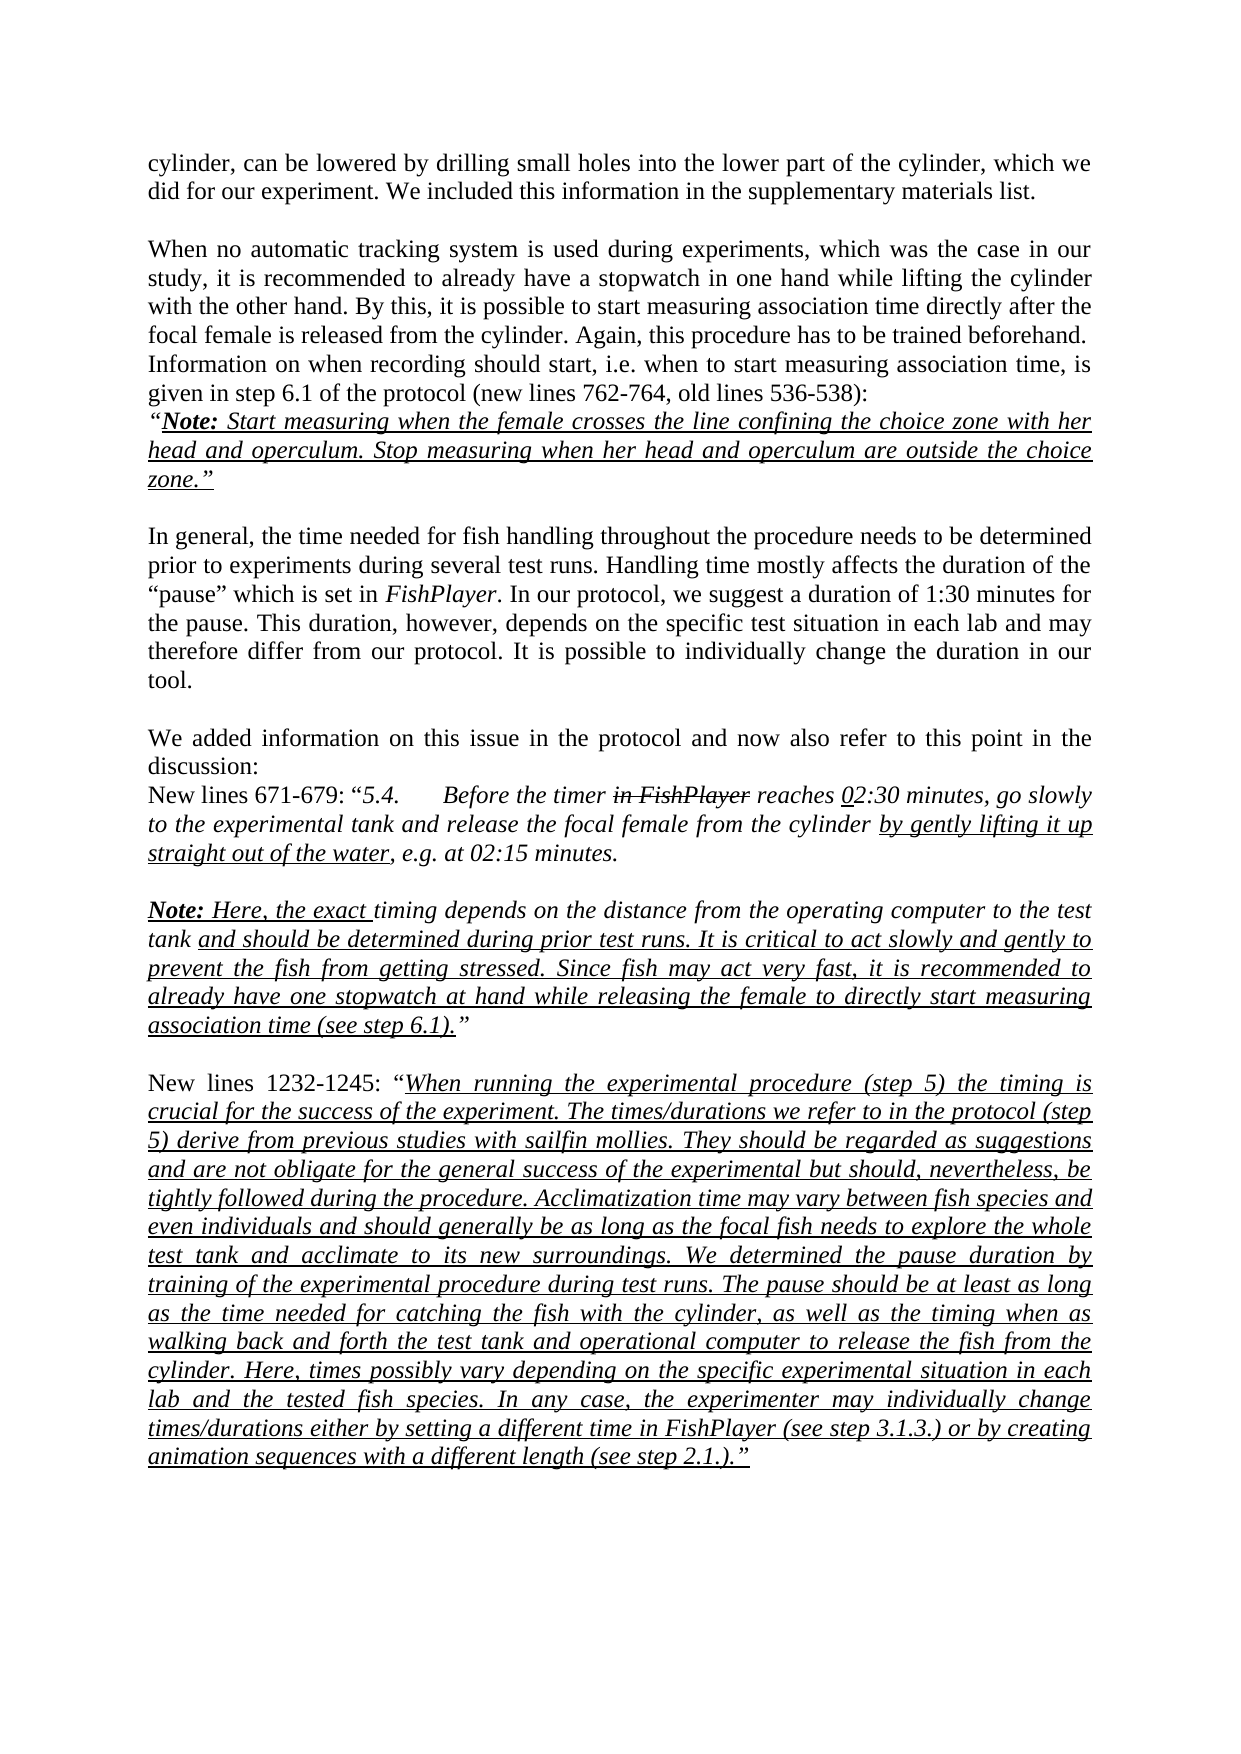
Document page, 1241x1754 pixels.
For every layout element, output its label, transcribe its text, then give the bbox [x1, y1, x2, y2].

text Note: Here, the exact timing depends on the distance from the operating computer to the test tank and should be determined during prior test runs. It is critical to act slowly and gently to prevent the fish from getting stressed. Since fish may act very fast, it is recommended to already have one stopwatch at hand while releasing the female to directly start measuring association time (see step 6.1).” [148, 895, 1093, 1039]
text Information on when recording should start, i.e. when to start measuring association time, is given in step 6.1 of the protocol (new lines 762-764, old lines 536-538): [148, 349, 1093, 406]
text “Note: Start measuring when the female crosses the line confining the choice zone with her head and operculum. Stop measuring when her head and operculum are outside the choice zone.” [148, 406, 1093, 460]
text In general, the time needed for fish handling throughout the procedure needs to be determined prior to experiments during several test runs. Handling time mostly affects the duration of the “pause” which is set in FishPlayer. In our protocol, we suggest a duration of 1:30 minutes for the pause. This duration, however, depends on the specific test situation in each lab and may therefore differ from our protocol. It is possible to individually change the duration in our tool. [148, 521, 1093, 694]
text New lines 1232-1245: “When running the experimental procedure (step 5) the timing is crucial for the success of the experiment. The times/durations we refer to in the protocol (step 5) derive from previous studies with sailfin mollies. They should be regarded as suggestions and are not obligate for the general success of the experimental but should, nevertheless, be tightly followed during the procedure. Acclimatization time may vary between fish species and even individuals and should generally be as long as the focal fish needs to explore the whole test tank and acclimate to its new surroundings. We determined the pause duration by training of the experimental procedure during test runs. The pause should be at least as long as the time needed for catching the fish with the cylinder, as well as the timing when as walking back and forth the test tank and operational computer to release the fish from the cylinder. Here, times possibly vary depending on the specific experimental situation in each lab and the tested fish species. In any case, the experimenter may individually change times/durations either by setting a different time in FishPlayer (see step 3.1.3.) or by creating animation sequences with a different length (see step 2.1.).” [148, 1324, 1093, 1470]
text We added information on this issue in the protocol and now also refer to this point in the discussion: [148, 723, 1093, 780]
text “Note: Start measuring when the female crosses the line confining the choice zone with her head and operculum. Stop measuring when her head and operculum are outside the choice zone.” [148, 462, 1093, 493]
text When no automatic tracking system is used during experiments, which was the case in our study, it is recommended to already have a stopwatch in one hand while lifting the cylinder with the other hand. By this, it is possible to start measuring association time directly after the focal female is released from the cylinder. Again, this procedure has to be trained beforehand. [148, 234, 1093, 349]
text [148, 148, 1093, 205]
text New lines 671-679: “5.4. Before the timer in FishPlayer reaches 02:30 minutes, go slowly to the experimental tank and release the focal female from the cylinder by gently lifting it up straight out of the water, e.g. at 02:15 minutes. [148, 780, 1093, 866]
